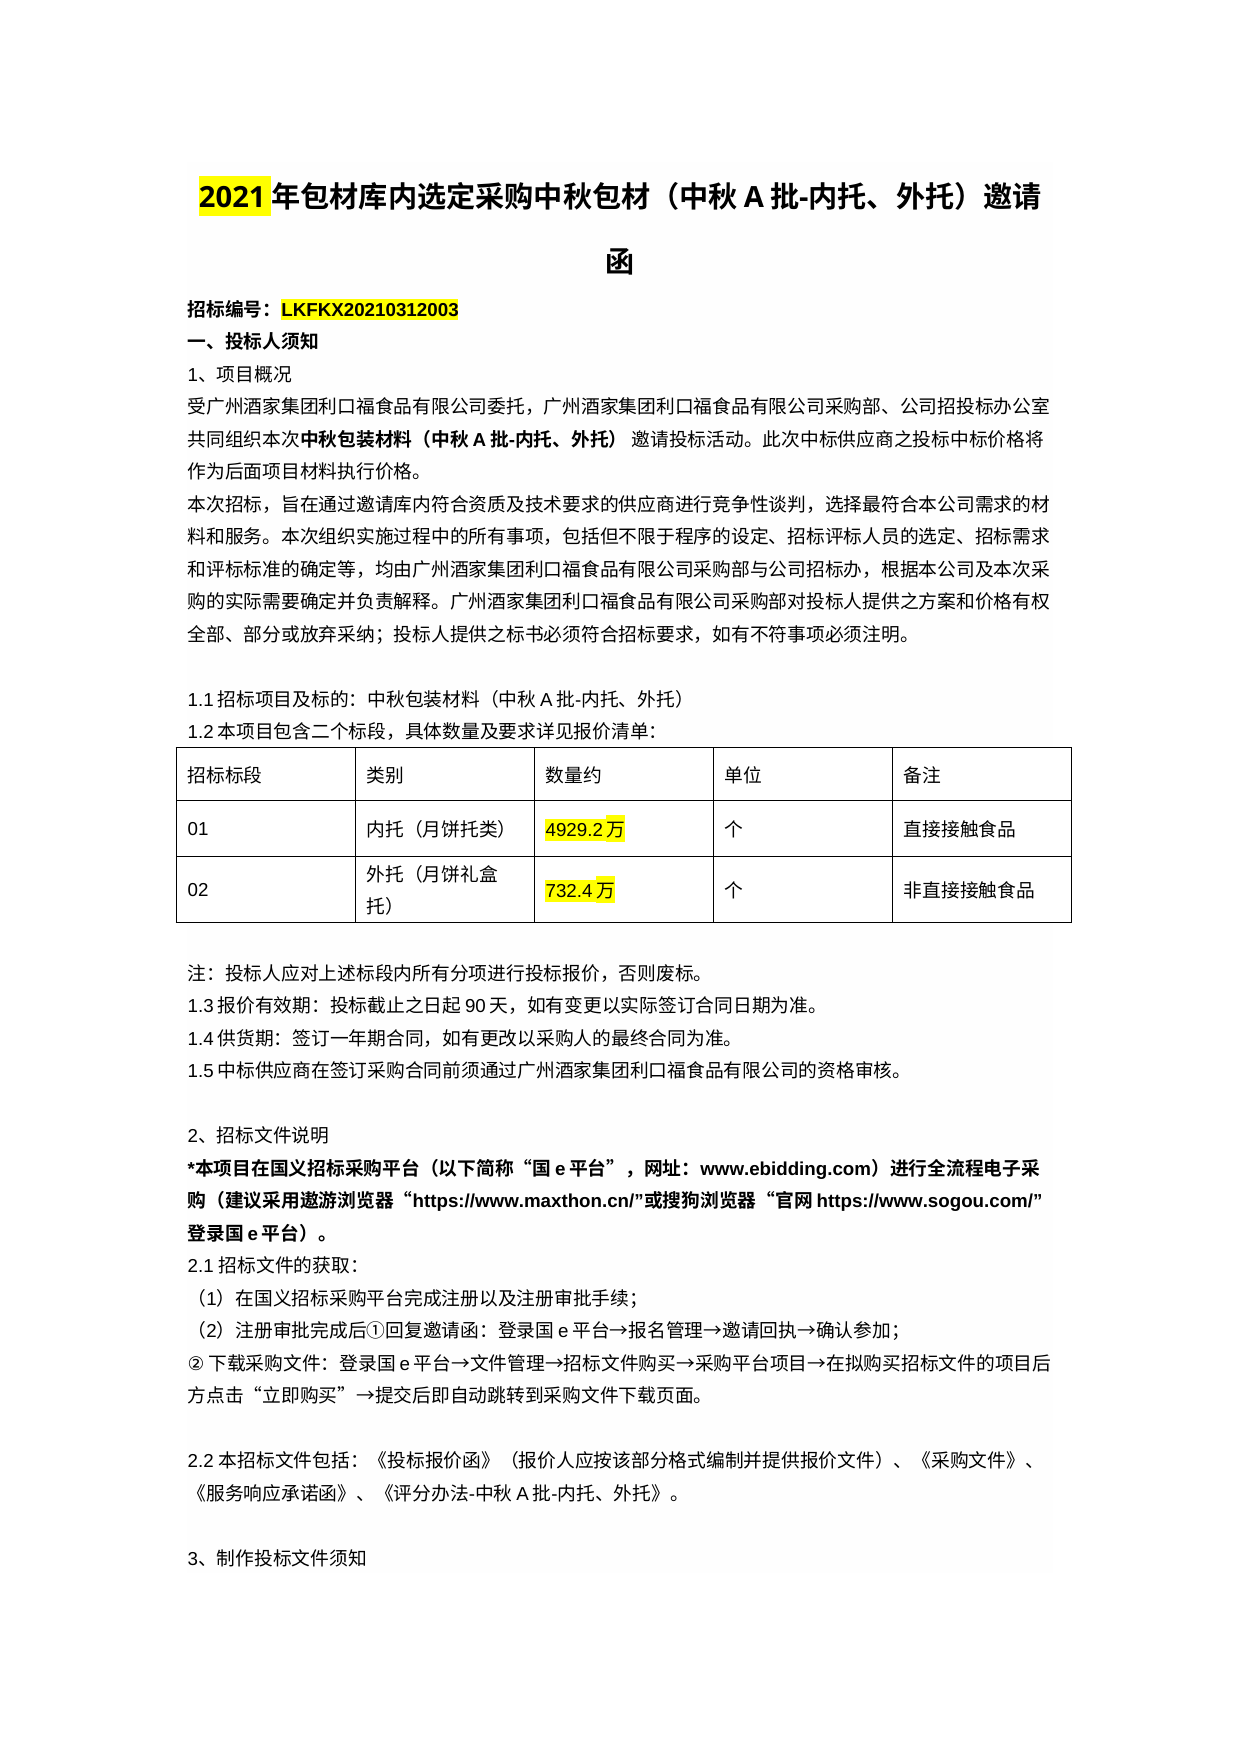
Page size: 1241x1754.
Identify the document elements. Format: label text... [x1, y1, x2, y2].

text 一、投标人须知 [187, 324, 1053, 357]
table_cell 个 [714, 801, 892, 856]
text 本次招标，旨在通过邀请库内符合资质及技术要求的供应商进行竞争性谈判，选择最符合本公司需求的材料和服务。本次组织实施过程中的所有事项，包括但不限于程序的设定、招标评标人员的选定、招标需求和评标标准的确定等，均由广州酒家集团利口福食品有限公司采购部与公司招标办，根据本公司及本次采购的实际需要确定并负责解释。广州酒家集团利口福食品有限公司采购部对投标人提供之方案和价格有权全部、部分或放弃采纳；投标人提供之标书必须符合招标要求，如有不符事项必须注明。 [187, 487, 1053, 649]
table_cell 4929.2万 [535, 801, 713, 856]
table_cell 内托（月饼托类） [356, 801, 534, 856]
text 招标编号：LKFKX20210312003 [187, 292, 1053, 324]
text 1.3报价有效期：投标截止之日起90天，如有变更以实际签订合同日期为准。 [187, 988, 1053, 1021]
table_header 招标标段 [177, 748, 355, 800]
table_header 备注 [893, 748, 1071, 800]
text 2.1 招标文件的获取： [187, 1248, 1053, 1281]
table_cell 外托（月饼礼盒托） [356, 857, 534, 922]
table_header 数量约 [535, 748, 713, 800]
text 2.2 本招标文件包括：《投标报价函》（报价人应按该部分格式编制并提供报价文件）、《采购文件》、《服务响应承诺函》、《评分办法-中秋A批-内托、外托》。 [187, 1443, 1053, 1508]
table_cell 直接接触食品 [893, 801, 1071, 856]
text 注：投标人应对上述标段内所有分项进行投标报价，否则废标。 [187, 956, 1053, 988]
text 受广州酒家集团利口福食品有限公司委托，广州酒家集团利口福食品有限公司采购部、公司招投标办公室共同组织本次中秋包装材料（中秋A批-内托、外托） 邀请投标活动。此次中标供应商之投标中标价格将作为后面项目材料执行价格。 [187, 389, 1053, 487]
table_cell 个 [714, 857, 892, 922]
table_cell 01 [177, 801, 355, 856]
text 1.5中标供应商在签订采购合同前须通过广州酒家集团利口福食品有限公司的资格审核。 [187, 1053, 1053, 1086]
table_cell 02 [177, 857, 355, 922]
table_header 单位 [714, 748, 892, 800]
text 1.4供货期：签订一年期合同，如有更改以采购人的最终合同为准。 [187, 1021, 1053, 1053]
table_header 类别 [356, 748, 534, 800]
text *本项目在国义招标采购平台（以下简称“国e平台”，网址：www.ebidding.com）进行全流程电子采购（建议采用遨游浏览器“https://www.maxthon.cn/”或搜狗浏览器“官网https://www.sogou.com/”登录国e平台）。 [187, 1151, 1053, 1248]
text 2、招标文件说明 [187, 1118, 1053, 1151]
text 2021年包材库内选定采购中秋包材（中秋A批-内托、外托）邀请函 [187, 162, 1053, 292]
table_cell 非直接接触食品 [893, 857, 1071, 922]
text 3、制作投标文件须知 [187, 1541, 1053, 1573]
text 1.1招标项目及标的：中秋包装材料（中秋A批-内托、外托） [187, 682, 1053, 714]
text （2）注册审批完成后①回复邀请函：登录国e平台→报名管理→邀请回执→确认参加； [187, 1313, 1053, 1346]
text ②下载采购文件：登录国e平台→文件管理→招标文件购买→采购平台项目→在拟购买招标文件的项目后方点击“立即购买”→提交后即自动跳转到采购文件下载页面。 [187, 1346, 1053, 1411]
text 1.2本项目包含二个标段，具体数量及要求详见报价清单： [187, 714, 1053, 747]
text （1）在国义招标采购平台完成注册以及注册审批手续； [187, 1281, 1053, 1313]
text 1、项目概况 [187, 357, 1053, 389]
table_cell 732.4万 [535, 857, 713, 922]
